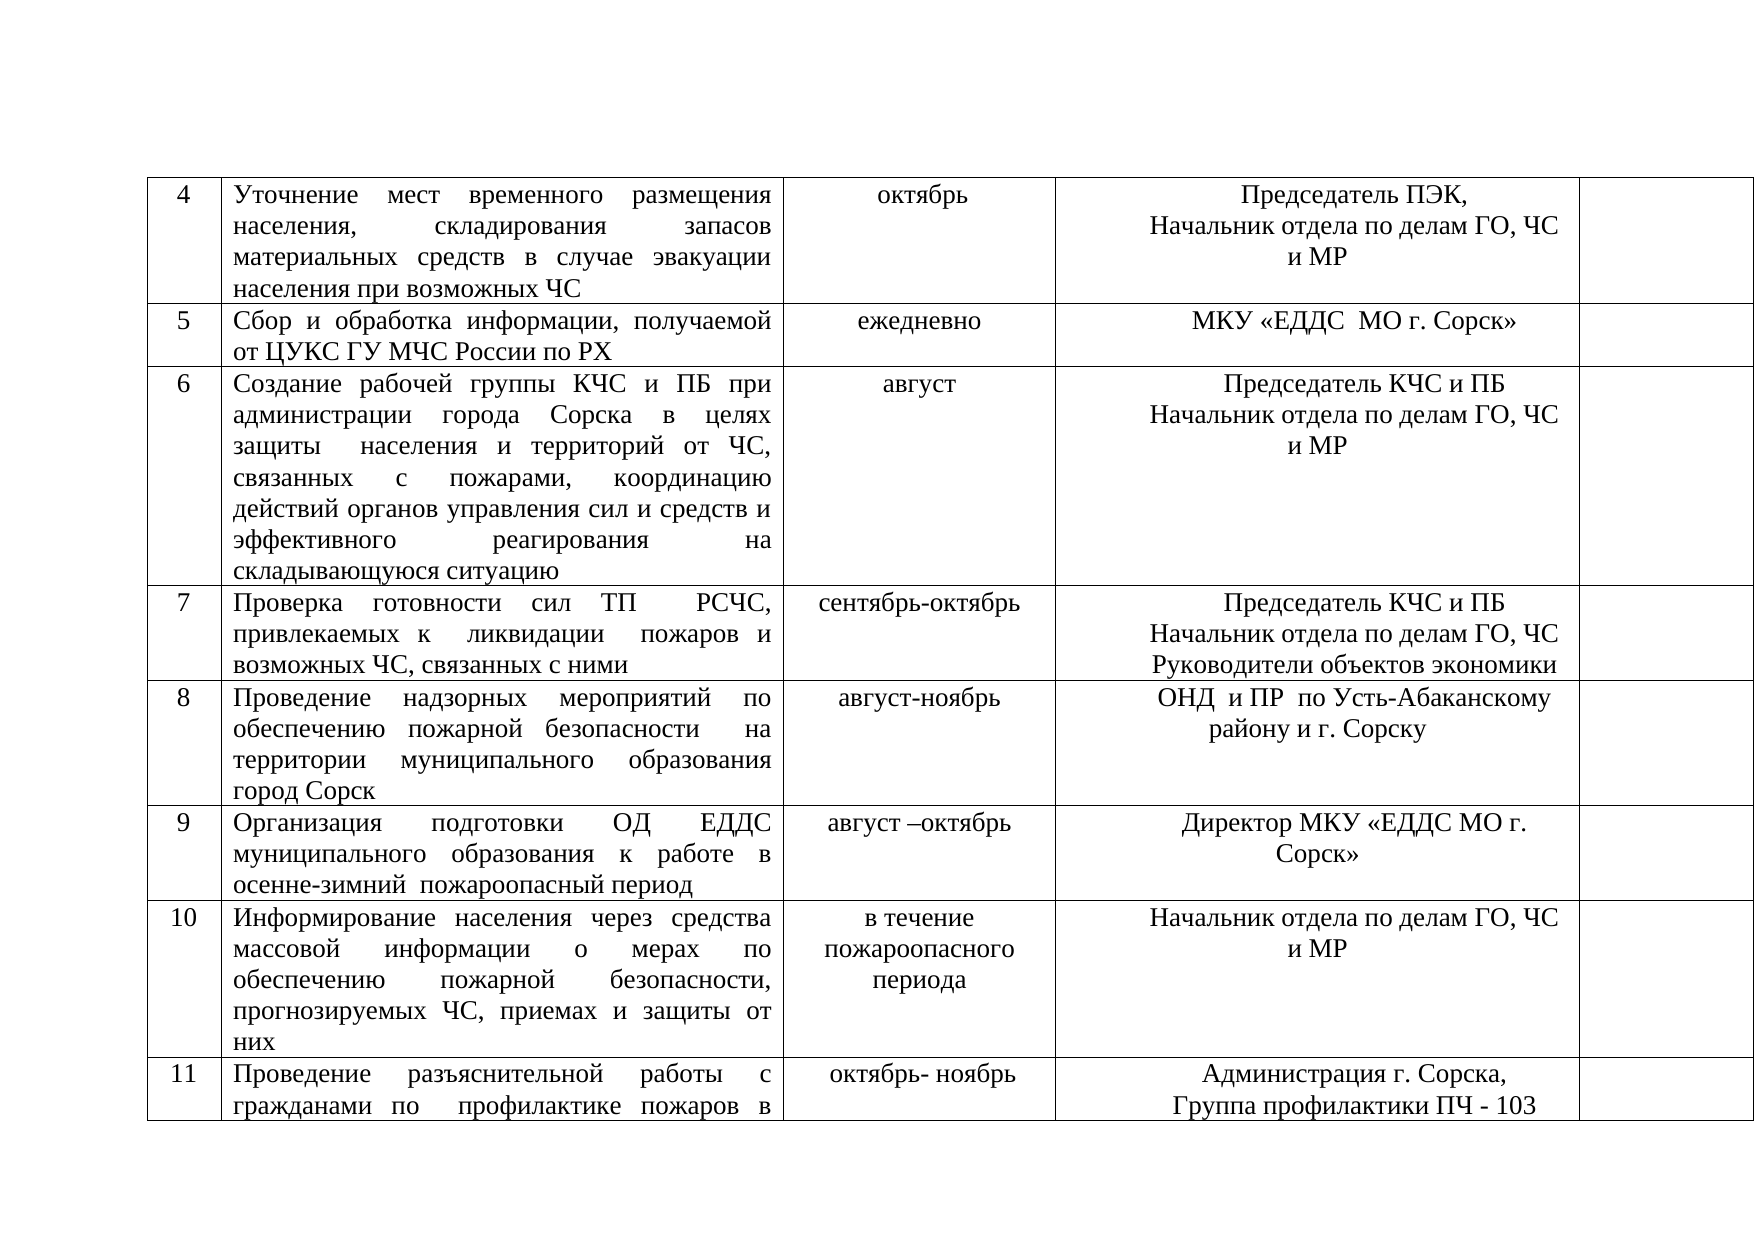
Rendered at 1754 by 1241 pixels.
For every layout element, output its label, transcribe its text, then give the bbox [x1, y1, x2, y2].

table_cell 11 [148, 1058, 221, 1120]
table_cell 9 [148, 806, 221, 900]
table_cell 5 [148, 304, 221, 366]
table_cell Уточнение мест временного размещения населения, складирования запасов материальных средств в случае эвакуации населения при возможных ЧС [222, 178, 783, 303]
table_cell август-ноябрь [784, 681, 1055, 805]
table_cell 6 [148, 367, 221, 585]
table_cell [1580, 806, 1753, 900]
table_cell Проведение надзорных мероприятий по обеспечению пожарной безопасности на территории муниципального образования город Сорск [222, 681, 783, 805]
table_cell [1580, 681, 1753, 805]
table_cell октябрь- ноябрь [784, 1058, 1055, 1120]
table_cell [1580, 901, 1753, 1057]
table_cell 7 [148, 586, 221, 680]
table_cell Директор МКУ «ЕДДС МО г. Сорск» [1056, 806, 1579, 900]
table_cell Председатель КЧС и ПБ Начальник отдела по делам ГО, ЧС и МР [1056, 367, 1579, 585]
table_cell МКУ «ЕДДС МО г. Сорск» [1056, 304, 1579, 366]
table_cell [1056, 1058, 1579, 1120]
table_cell Информирование населения через средства массовой информации о мерах по обеспечению пожарной безопасности, прогнозируемых ЧС, приемах и защиты от них [222, 901, 783, 1057]
table_cell Сбор и обработка информации, получаемой от ЦУКС ГУ МЧС России по РХ [222, 304, 783, 366]
table_cell 8 [148, 681, 221, 805]
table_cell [222, 1058, 783, 1120]
table_cell [1580, 1058, 1753, 1120]
table_cell Создание рабочей группы КЧС и ПБ при администрации города Сорска в целях защиты населения и территорий от ЧС, связанных с пожарами, координацию действий органов управления сил и средств и эффективного реагирования на складывающуюся ситуацию [222, 367, 783, 585]
table_cell [1580, 586, 1753, 680]
table_cell Проверка готовности сил ТП РСЧС, привлекаемых к ликвидации пожаров и возможных ЧС, связанных с ними [222, 586, 783, 680]
table_cell [1580, 304, 1753, 366]
table_cell август –октябрь [784, 806, 1055, 900]
table_cell Председатель ПЭК, Начальник отдела по делам ГО, ЧС и МР [1056, 178, 1579, 303]
table_cell октябрь [784, 178, 1055, 303]
table_cell [1580, 367, 1753, 585]
table_cell Организация подготовки ОД ЕДДС муниципального образования к работе в осенне-зимний пожароопасный период [222, 806, 783, 900]
table_cell ежедневно [784, 304, 1055, 366]
table_cell Председатель КЧС и ПБ Начальник отдела по делам ГО, ЧС Руководители объектов экономики [1056, 586, 1579, 680]
table_cell ОНД и ПР по Усть-Абаканскому району и г. Сорску [1056, 681, 1579, 805]
table_cell [1580, 178, 1753, 303]
table_cell август [784, 367, 1055, 585]
table_cell Начальник отдела по делам ГО, ЧС и МР [1056, 901, 1579, 1057]
table_cell 4 [148, 178, 221, 303]
table_cell в течение пожароопасного периода [784, 901, 1055, 1057]
table_cell сентябрь-октябрь [784, 586, 1055, 680]
table_cell 10 [148, 901, 221, 1057]
